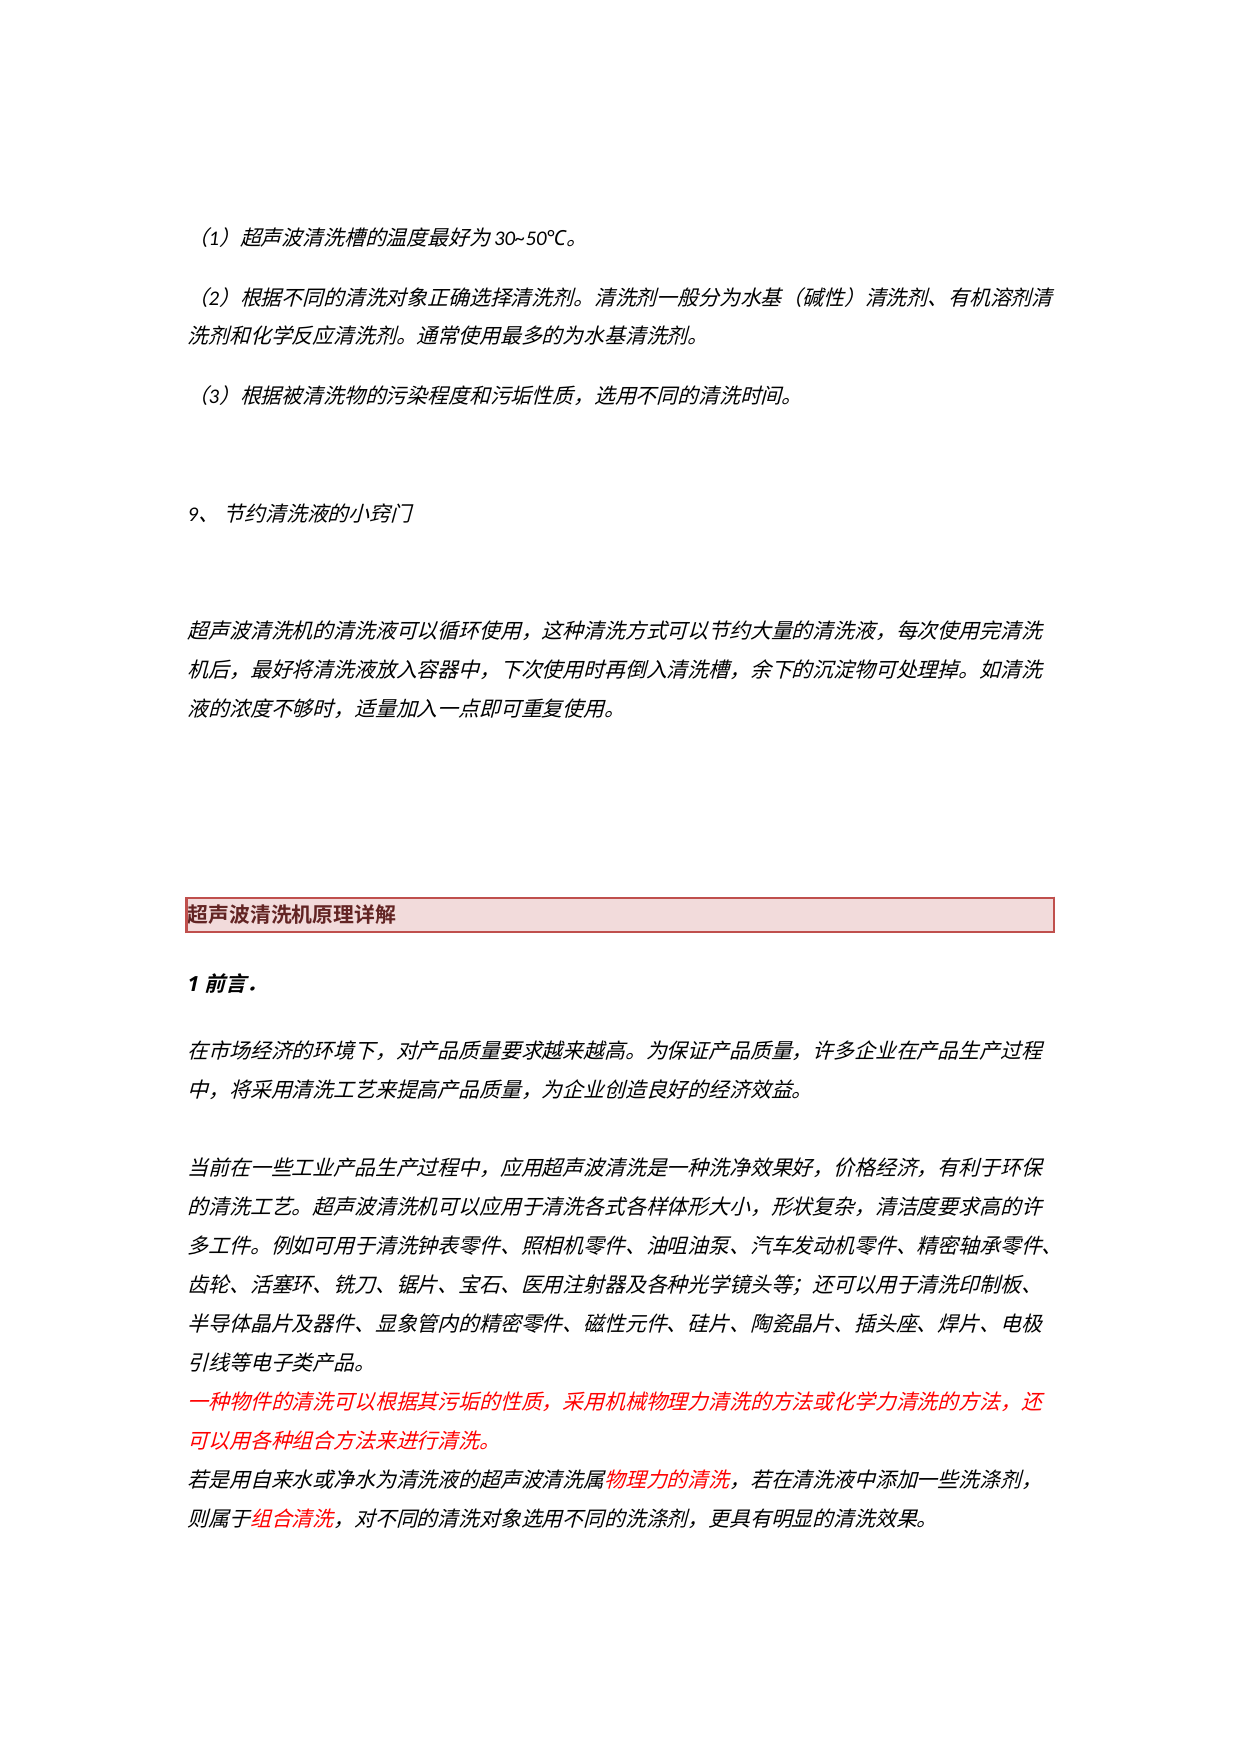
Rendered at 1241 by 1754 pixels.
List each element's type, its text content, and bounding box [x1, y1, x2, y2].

subtitle 超声波清洗机原理详解 [188, 899, 1053, 931]
text 9、 节约清洗液的小窍门 [187, 496, 1053, 528]
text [187, 1033, 1053, 1533]
text （1）超声波清洗槽的温度最好为30~50℃。 [187, 220, 1053, 253]
text （3）根据被清洗物的污染程度和污垢性质，选用不同的清洗时间。 [187, 378, 1053, 411]
text （2）根据不同的清洗对象正确选择清洗剂。清洗剂一般分为水基（碱性）清洗剂、有机溶剂清洗剂和化学反应清洗剂。通常使用最多的为水基清洗剂。 [187, 280, 1053, 351]
text 超声波清洗机的清洗液可以循环使用，这种清洗方式可以节约大量的清洗液，每次使用完清洗机后，最好将清洗液放入容器中，下次使用时再倒入清洗槽，余下的沉淀物可处理掉。如清洗液的浓度不够时，适量加入一点即可重复使用。 [187, 613, 1053, 724]
text 1 前言． [187, 966, 1053, 998]
